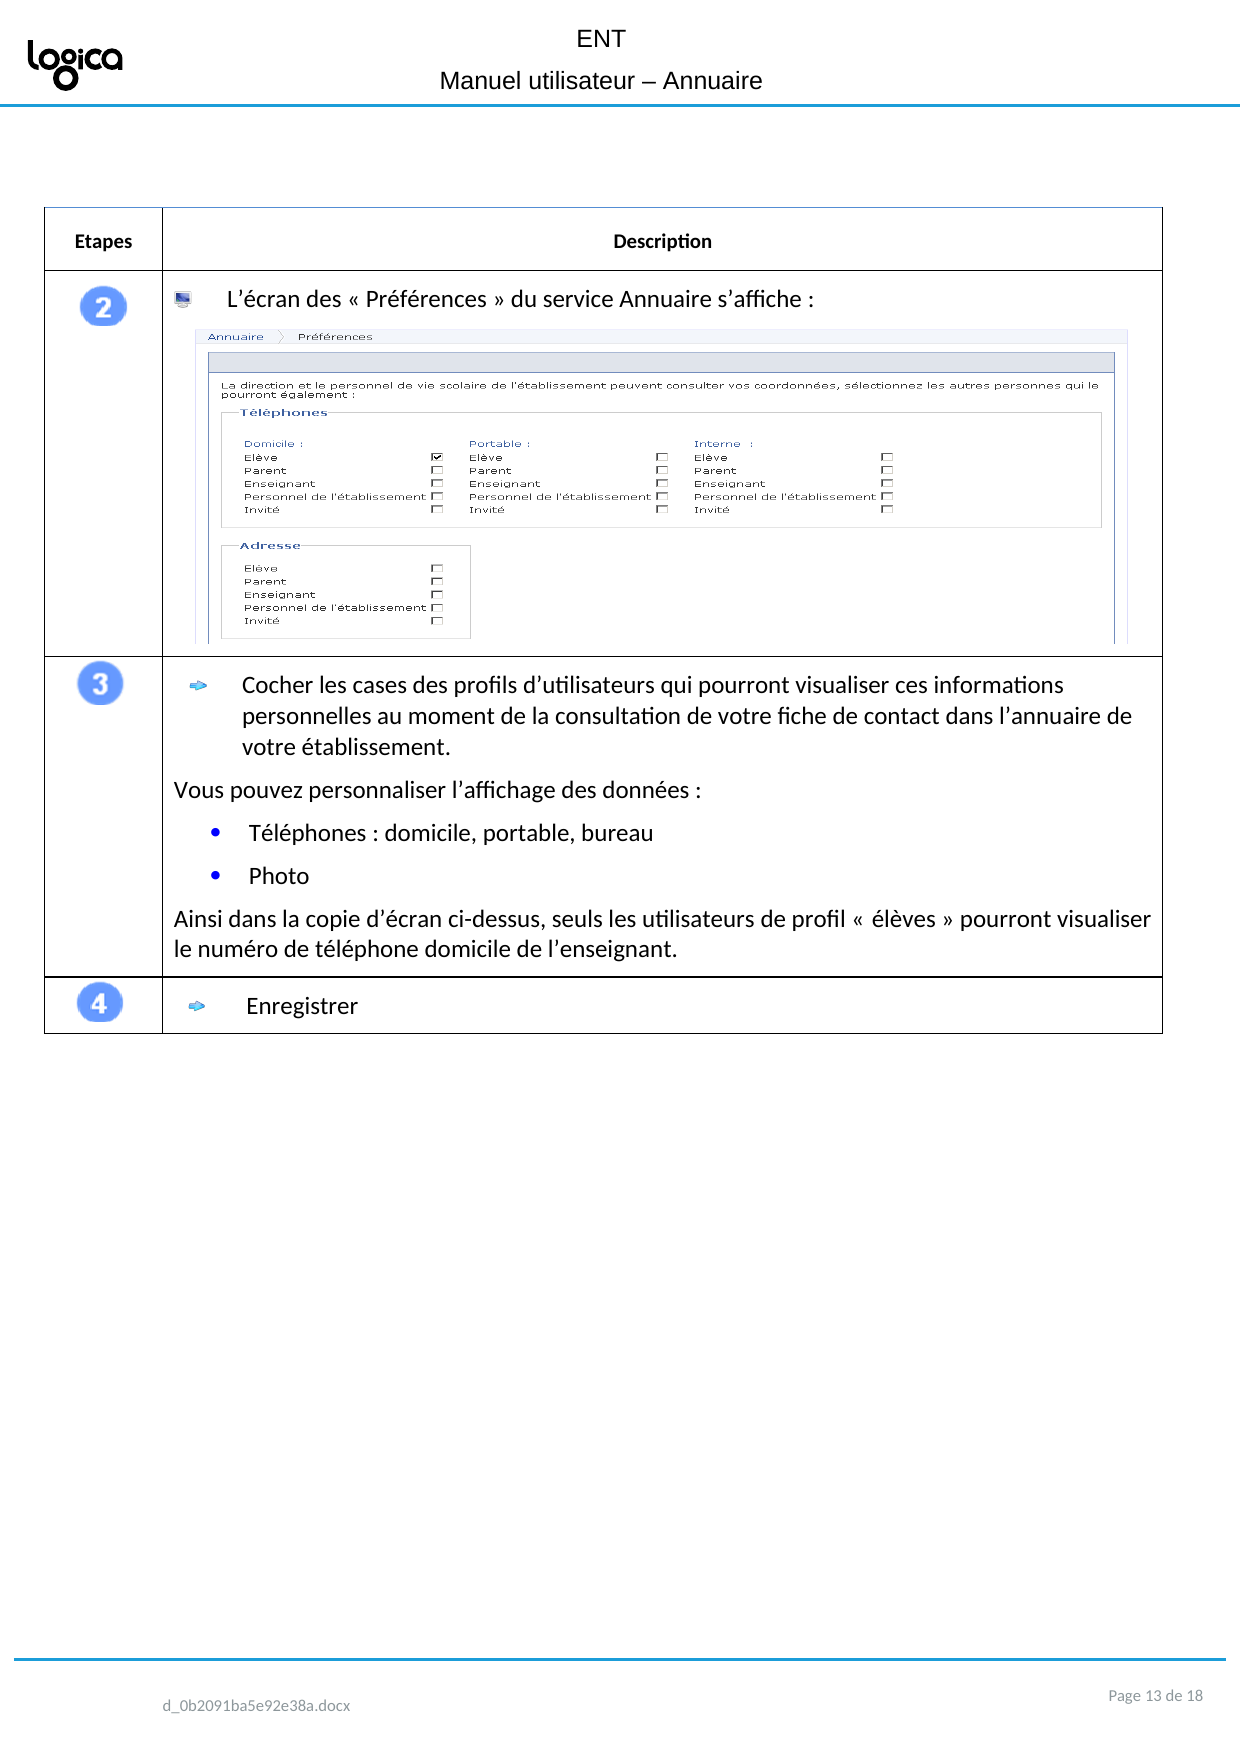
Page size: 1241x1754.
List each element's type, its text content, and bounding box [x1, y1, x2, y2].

picture [75, 661, 127, 704]
picture [189, 677, 207, 694]
picture [188, 997, 205, 1015]
table_header Etapes [45, 208, 162, 270]
table_cell [45, 657, 162, 976]
picture [174, 291, 192, 308]
picture [192, 326, 1133, 644]
table_cell Enregistrer [163, 978, 1162, 1033]
table_cell [45, 978, 162, 1033]
picture [77, 285, 131, 326]
table_header Description [163, 208, 1162, 270]
picture [75, 981, 127, 1022]
table_cell [45, 271, 162, 656]
table_cell Cocher les cases des profils d’utilisateurs qui pourront visualiser ces informations personnelles au moment de la consultation de votre fiche de contact dans l’annuaire de votre établissement. Vous pouvez personnaliser l’affichage des données : Téléphones : domicile, portable, bureau Photo Ainsi dans la copie d’écran ci-dessus, seuls les utilisateurs de profil « élèves » pourront visualiser le numéro de téléphone domicile de l’enseignant. [163, 657, 1162, 976]
table_cell L’écran des « Préférences » du service Annuaire s’affiche : [163, 271, 1162, 656]
